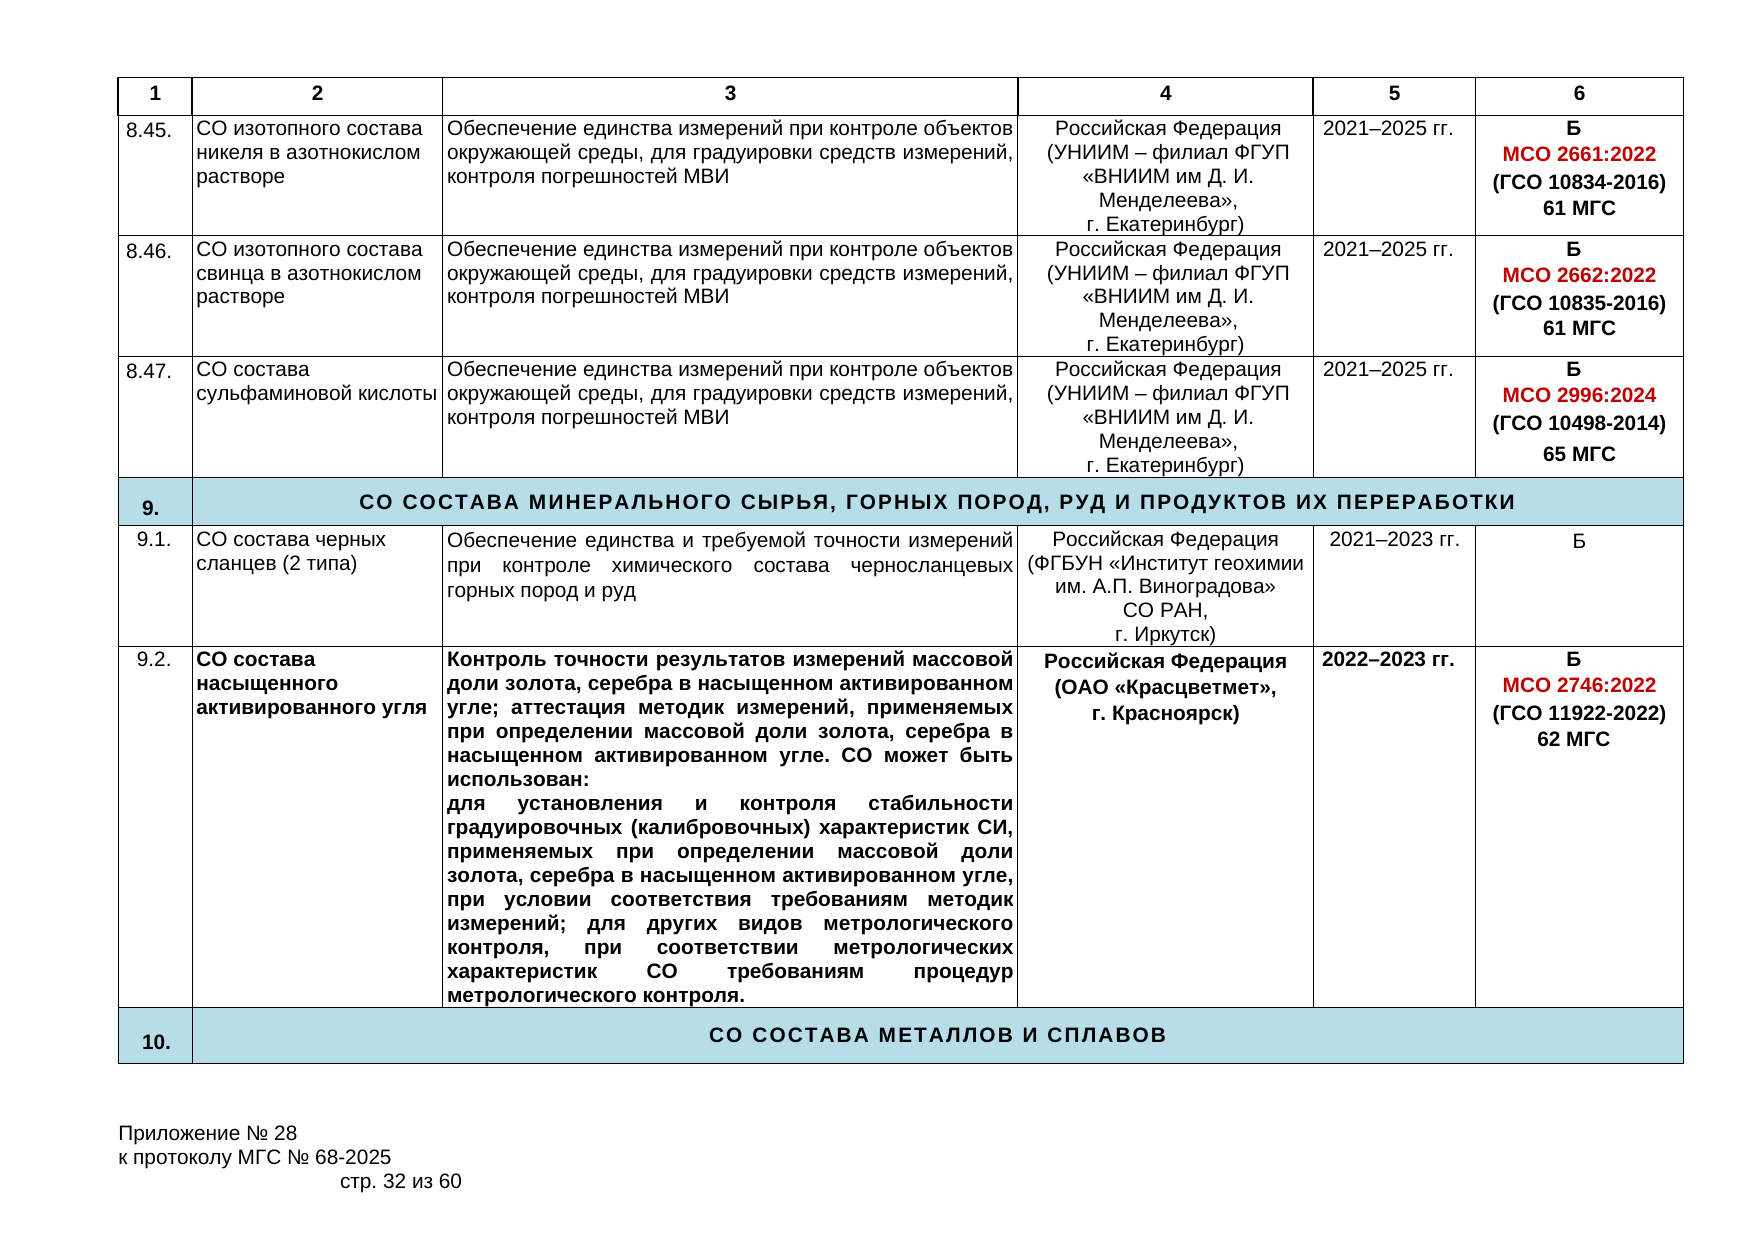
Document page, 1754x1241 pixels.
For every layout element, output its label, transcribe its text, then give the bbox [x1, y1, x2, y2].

table_cell 2021–2025 гг. [1314, 236, 1475, 356]
table_cell Обеспечение единства измерений при контроле объектов окружающей среды, для градуировки средств измерений, контроля погрешностей МВИ [443, 357, 1017, 477]
table_cell СО изотопного состава никеля в азотнокислом растворе [193, 116, 442, 235]
table_cell Российская Федерация (УНИИМ – филиал ФГУП «ВНИИМ им Д. И. Менделеева», г. Екатеринбург) [1018, 236, 1313, 356]
table_cell СО состава сульфаминовой кислоты [193, 357, 442, 477]
table_header 4 [1019, 78, 1312, 114]
table_cell СО состава насыщенного активированного угля [193, 647, 442, 1007]
table_cell Б МСО 2746:2022 (ГСО 11922-2022) 62 МГС [1476, 647, 1683, 1007]
table_header 5 [1314, 78, 1475, 114]
table_cell Б МСО 2661:2022 (ГСО 10834-2016) 61 МГС [1476, 116, 1683, 235]
table_cell СО СОСТАВА МЕТАЛЛОВ И СПЛАВОВ [193, 1008, 1683, 1063]
table_cell Контроль точности результатов измерений массовой доли золота, серебра в насыщенном активированном угле; аттестация методик измерений, применяемых при определении массовой доли золота, серебра в насыщенном активированном угле. СО может быть использован: для установления и контроля стабильности градуировочных (калибровочных) характеристик СИ, применяемых при определении массовой доли золота, серебра в насыщенном активированном угле, при условии соответствия требованиям методик измерений; для других видов метрологического контроля, при соответствии метрологических характеристик СО требованиям процедур метрологического контроля. [443, 647, 1017, 1007]
table_cell Б МСО 2662:2022 (ГСО 10835-2016) 61 МГС [1476, 236, 1683, 356]
table_cell Российская Федерация (УНИИМ – филиал ФГУП «ВНИИМ им Д. И. Менделеева», г. Екатеринбург) [1018, 116, 1313, 235]
table_cell Б МСО 2996:2024 (ГСО 10498-2014) 65 МГС [1476, 357, 1683, 477]
table_cell 2021–2025 гг. [1314, 357, 1475, 477]
table_cell Российская Федерация (УНИИМ – филиал ФГУП «ВНИИМ им Д. И. Менделеева», г. Екатеринбург) [1018, 357, 1313, 477]
table_cell СО СОСТАВА МИНЕРАЛЬНОГО СЫРЬЯ, ГОРНЫХ ПОРОД, РУД И ПРОДУКТОВ ИХ ПЕРЕРАБОТКИ [193, 478, 1683, 525]
table_cell [119, 478, 192, 525]
table_header 6 [1476, 78, 1683, 114]
table_cell Российская Федерация (ФГБУН «Институт геохимии им. А.П. Виноградова» СО РАН, г. Иркутск) [1018, 526, 1313, 646]
table_cell СО состава черных сланцев (2 типа) [193, 526, 442, 646]
table_cell [119, 1008, 192, 1063]
table_cell [119, 357, 192, 477]
table_cell [119, 526, 192, 646]
table_cell СО изотопного состава свинца в азотнокислом растворе [193, 236, 442, 356]
table_header 3 [443, 78, 1017, 114]
table_cell [119, 116, 192, 235]
table_cell Обеспечение единства измерений при контроле объектов окружающей среды, для градуировки средств измерений, контроля погрешностей МВИ [443, 116, 1017, 235]
table_header 1 [119, 78, 191, 114]
table_cell [119, 236, 192, 356]
table_header 2 [193, 78, 442, 114]
table_cell Б [1476, 526, 1683, 646]
table_cell 2021–2025 гг. [1314, 116, 1475, 235]
table_cell Российская Федерация (ОАО «Красцветмет», г. Красноярск) [1018, 647, 1313, 1007]
table_cell Обеспечение единства измерений при контроле объектов окружающей среды, для градуировки средств измерений, контроля погрешностей МВИ [443, 236, 1017, 356]
table_cell [119, 647, 192, 1007]
table_cell Обеспечение единства и требуемой точности измерений при контроле химического состава черносланцевых горных пород и руд [443, 526, 1017, 646]
table_cell 2021–2023 гг. [1314, 526, 1475, 646]
table_cell 2022–2023 гг. [1314, 647, 1475, 1007]
